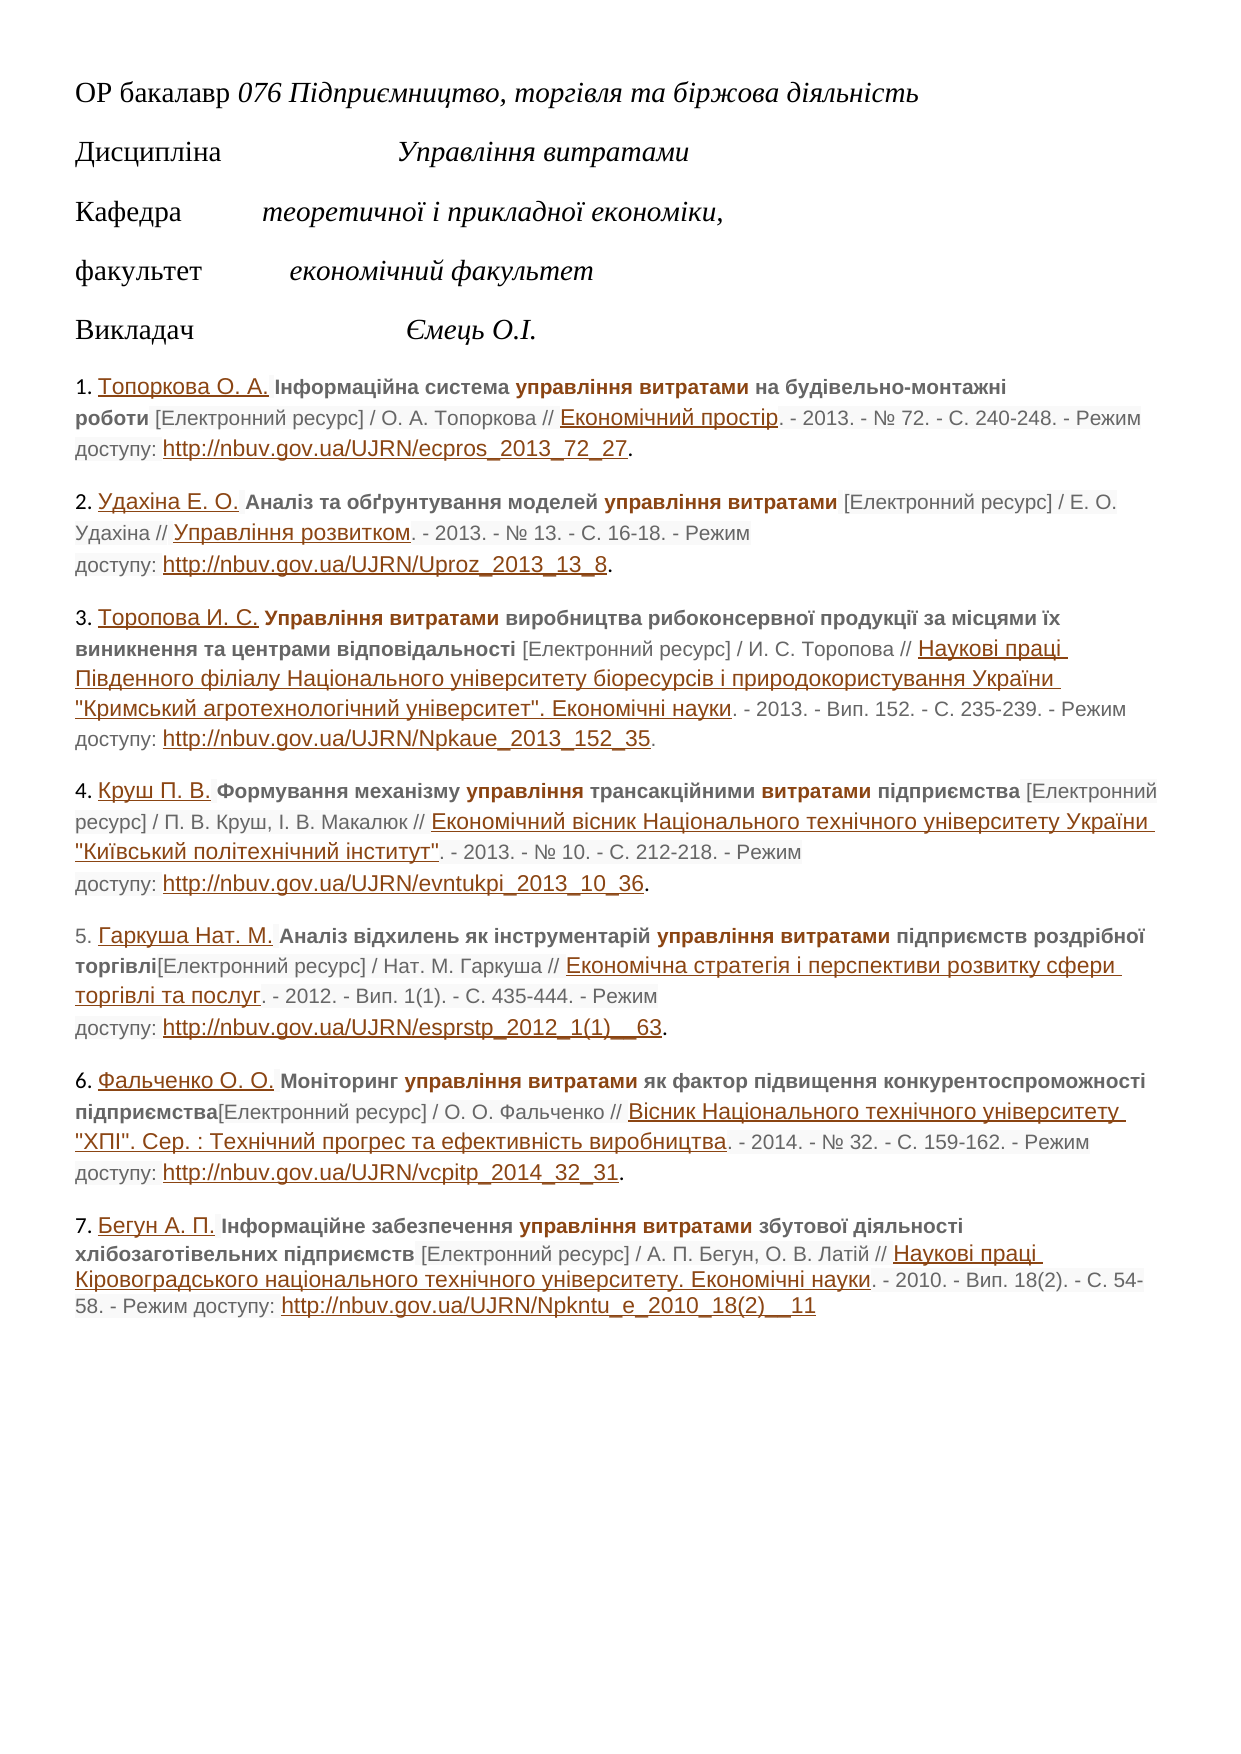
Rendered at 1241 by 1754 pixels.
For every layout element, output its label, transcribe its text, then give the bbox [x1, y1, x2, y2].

text факультет економічний факультет [75, 253, 1165, 287]
text Дисципліна Управління витратами [75, 134, 1165, 168]
text Кафедра теоретичної і прикладної економіки, [75, 194, 1165, 227]
text 1. Топоркова О. А. Інформаційна система управління витратами на будівельно-монтажні роботи [Електронний ресурс] / О. А. Топоркова // Економічний простір. - 2013. - № 72. - С. 240-248. - Режим доступу: http://nbuv.gov.ua/UJRN/ecpros_2013_72_27. [75, 372, 1165, 462]
text ОР бакалавр 076 Підприємництво, торгівля та біржова діяльність [75, 75, 1165, 108]
text 6. Фальченко О. О. Моніторинг управління витратами як фактор підвищення конкурентоспроможності підприємства[Електронний ресурс] / О. О. Фальченко // Вісник Національного технічного університету "ХПІ". Сер. : Технічний прогрес та ефективність виробництва. - 2014. - № 32. - С. 159-162. - Режим доступу: http://nbuv.gov.ua/UJRN/vcpitp_2014_32_31. [75, 1066, 1165, 1186]
text 4. Круш П. В. Формування механізму управління трансакційними витратами підприємства [Електронний ресурс] / П. В. Круш, І. В. Макалюк // Економічний вісник Національного технічного університету України "Київський політехнічний інститут". - 2013. - № 10. - С. 212-218. - Режим доступу: http://nbuv.gov.ua/UJRN/evntukpi_2013_10_36. [75, 776, 1165, 897]
text 7. Бегун А. П. Інформаційне забезпечення управління витратами збутової діяльності хлібозаготівельних підприємств [Електронний ресурс] / А. П. Бегун, О. В. Латій // Наукові праці Кіровоградського національного технічного університету. Економічні науки. - 2010. - Вип. 18(2). - С. 54-58. - Режим доступу: http://nbuv.gov.ua/UJRN/Npkntu_e_2010_18(2)__11 [75, 1211, 1165, 1318]
text 5. Гаркуша Нат. М. Аналіз відхилень як інструментарій управління витратами підприємств роздрібної торгівлі[Електронний ресурс] / Нат. М. Гаркуша // Економічна стратегія і перспективи розвитку сфери торгівлі та послуг. - 2012. - Вип. 1(1). - С. 435-444. - Режим доступу: http://nbuv.gov.ua/UJRN/esprstp_2012_1(1)__63. [75, 922, 1165, 1041]
text 3. Торопова И. С. Управління витратами виробництва рибоконсервної продукції за місцями їх виникнення та центрами відповідальності [Електронний ресурс] / И. С. Торопова // Наукові праці Південного філіалу Національного університету біоресурсів і природокористування України "Кримський агротехнологічний університет". Економічні науки. - 2013. - Вип. 152. - С. 235-239. - Режим доступу: http://nbuv.gov.ua/UJRN/Npkaue_2013_152_35. [75, 603, 1165, 752]
text 2. Удахіна Е. О. Аналіз та обґрунтування моделей управління витратами [Електронний ресурс] / Е. О. Удахіна // Управління розвитком. - 2013. - № 13. - С. 16-18. - Режим доступу: http://nbuv.gov.ua/UJRN/Uproz_2013_13_8. [75, 487, 1165, 578]
text Викладач Ємець О.І. [75, 312, 1165, 346]
